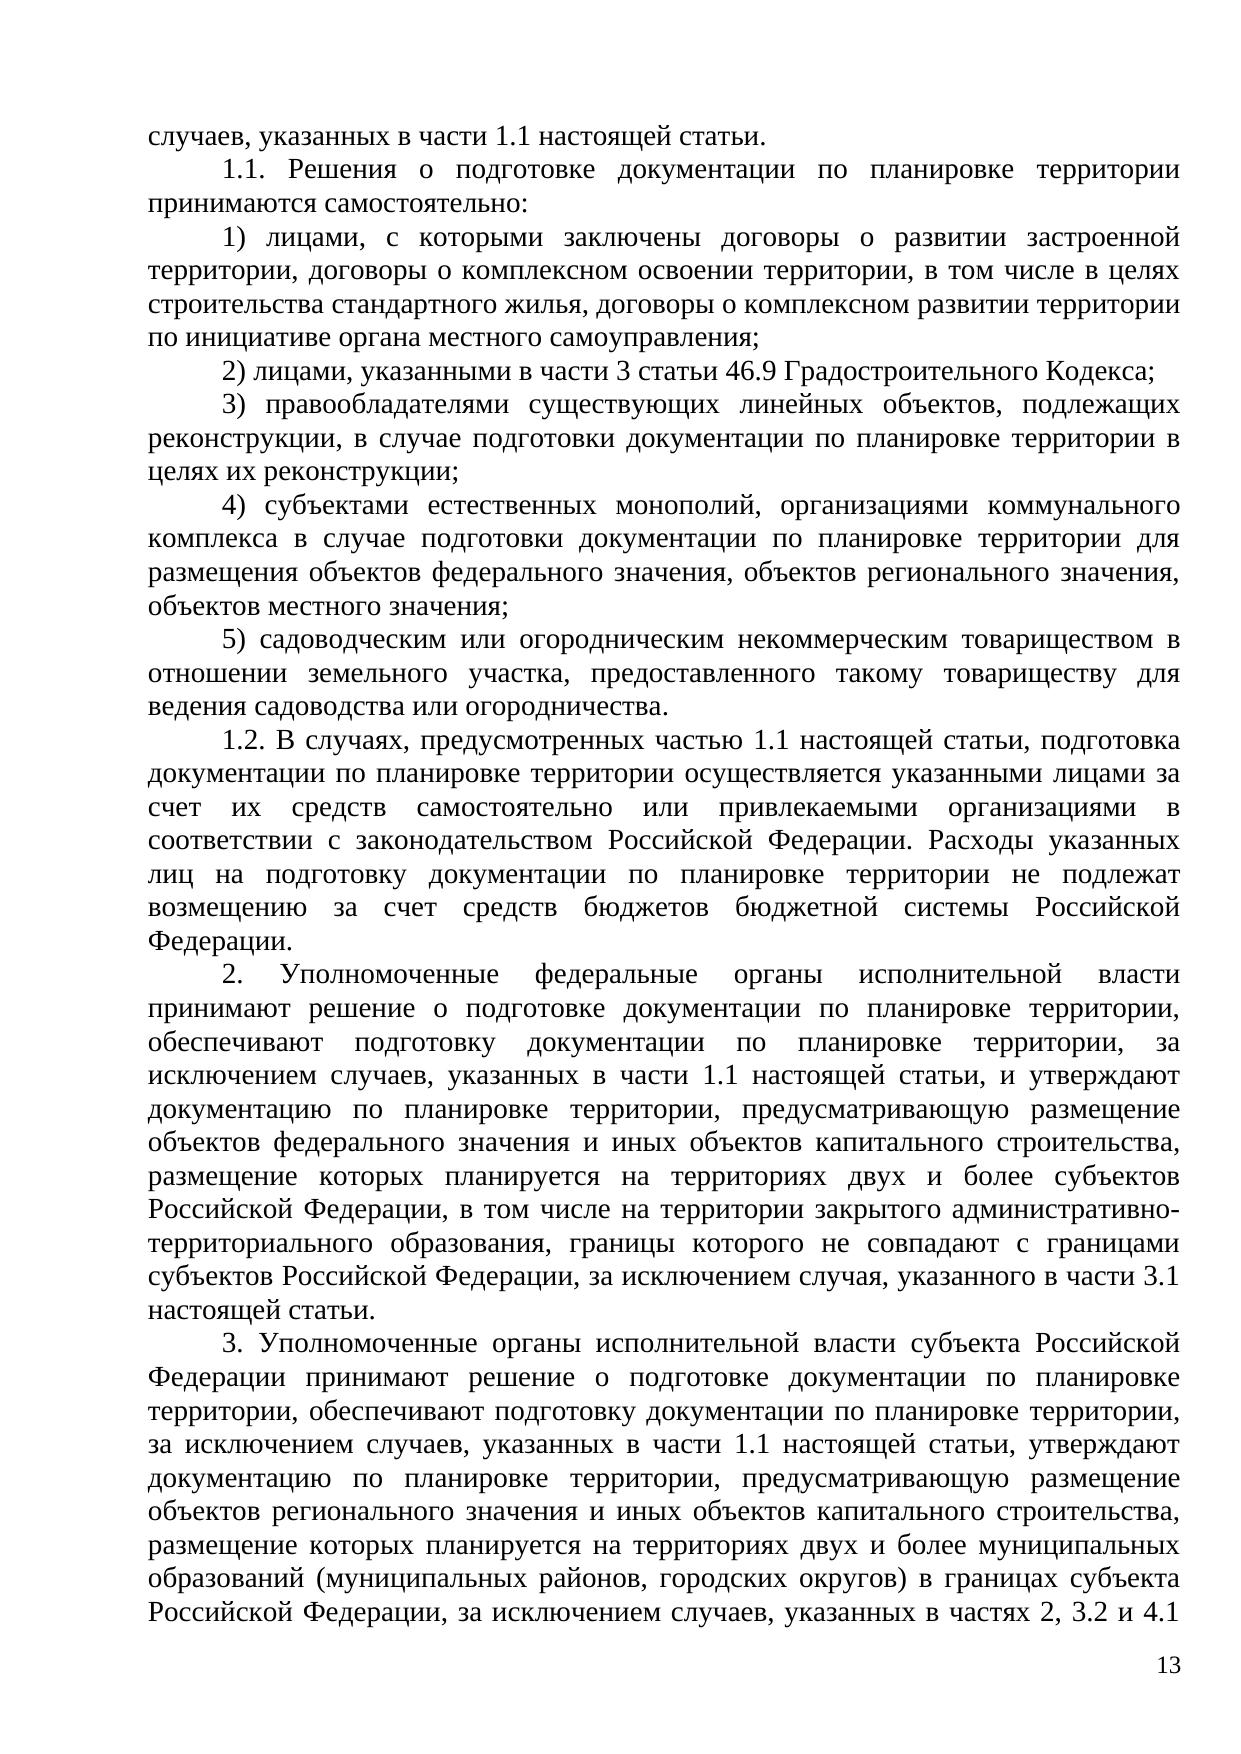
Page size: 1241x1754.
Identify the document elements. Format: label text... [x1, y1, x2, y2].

text 2. Уполномоченные федеральные органы исполнительной власти принимают решение о подготовке документации по планировке территории, обеспечивают подготовку документации по планировке территории, за исключением случаев, указанных в части 1.1 настоящей статьи, и утверждают документацию по планировке территории, предусматривающую размещение объектов федерального значения и иных объектов капитального строительства, размещение которых планируется на территориях двух и более субъектов Российской Федерации, в том числе на территории закрытого административно-территориального образования, границы которого не совпадают с границами субъектов Российской Федерации, за исключением случая, указанного в части 3.1 настоящей статьи. [148, 957, 1181, 1326]
text 1.2. В случаях, предусмотренных частью 1.1 настоящей статьи, подготовка документации по планировке территории осуществляется указанными лицами за счет их средств самостоятельно или привлекаемыми организациями в соответствии с законодательством Российской Федерации. Расходы указанных лиц на подготовку документации по планировке территории не подлежат возмещению за счет средств бюджетов бюджетной системы Российской Федерации. [148, 722, 1181, 957]
text 1) лицами, с которыми заключены договоры о развитии застроенной территории, договоры о комплексном освоении территории, в том числе в целях строительства стандартного жилья, договоры о комплексном развитии территории по инициативе органа местного самоуправления; [148, 219, 1181, 353]
text 1.1. Решения о подготовке документации по планировке территории принимаются самостоятельно: [148, 152, 1181, 219]
text 5) садоводческим или огородническим некоммерческим товариществом в отношении земельного участка, предоставленного такому товариществу для ведения садоводства или огородничества. [148, 621, 1181, 722]
text 4) субъектами естественных монополий, организациями коммунального комплекса в случае подготовки документации по планировке территории для размещения объектов федерального значения, объектов регионального значения, объектов местного значения; [148, 487, 1181, 621]
text 3) правообладателями существующих линейных объектов, подлежащих реконструкции, в случае подготовки документации по планировке территории в целях их реконструкции; [148, 386, 1181, 487]
text 2) лицами, указанными в части 3 статьи 46.9 Градостроительного Кодекса; [148, 353, 1181, 386]
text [148, 1326, 1181, 1627]
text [148, 118, 1181, 152]
